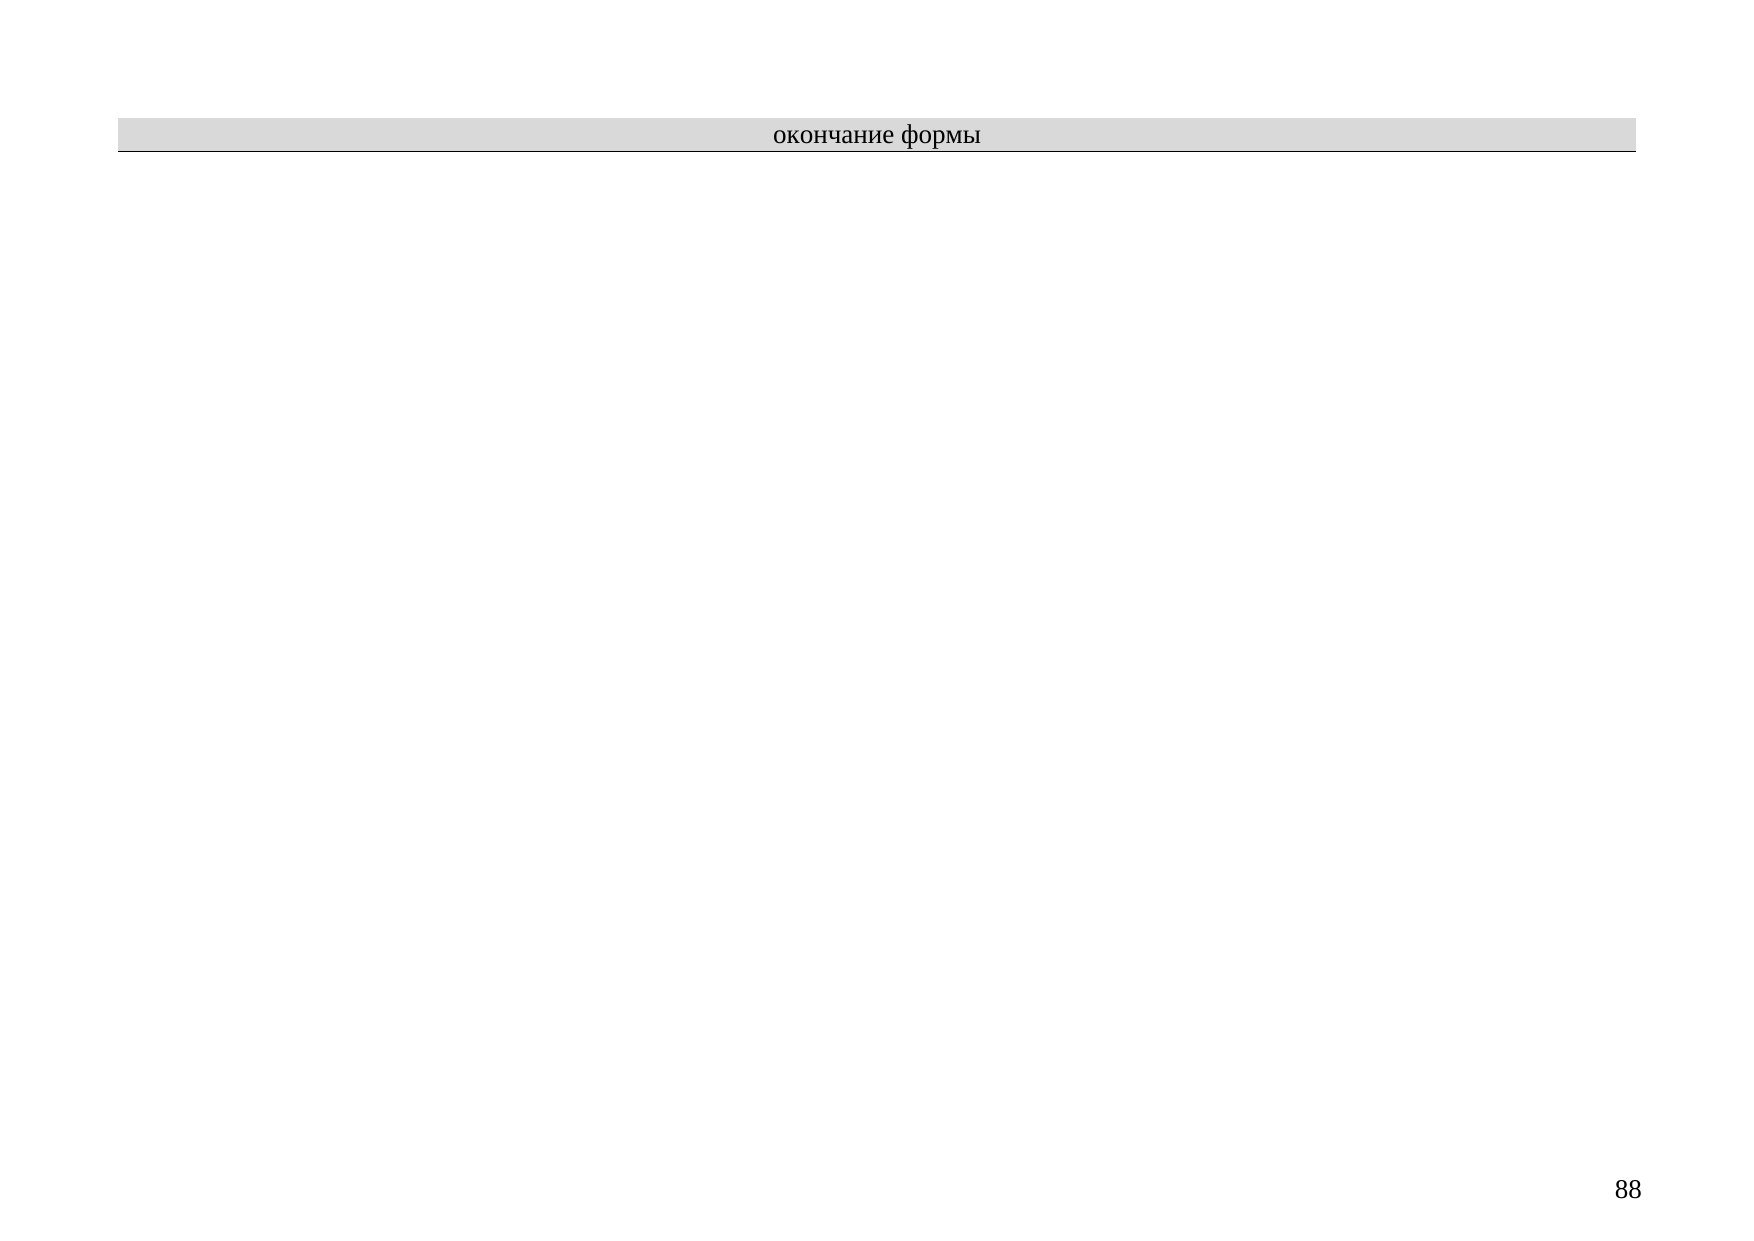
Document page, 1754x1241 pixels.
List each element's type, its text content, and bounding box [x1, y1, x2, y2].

text окончание формы [118, 118, 1636, 151]
